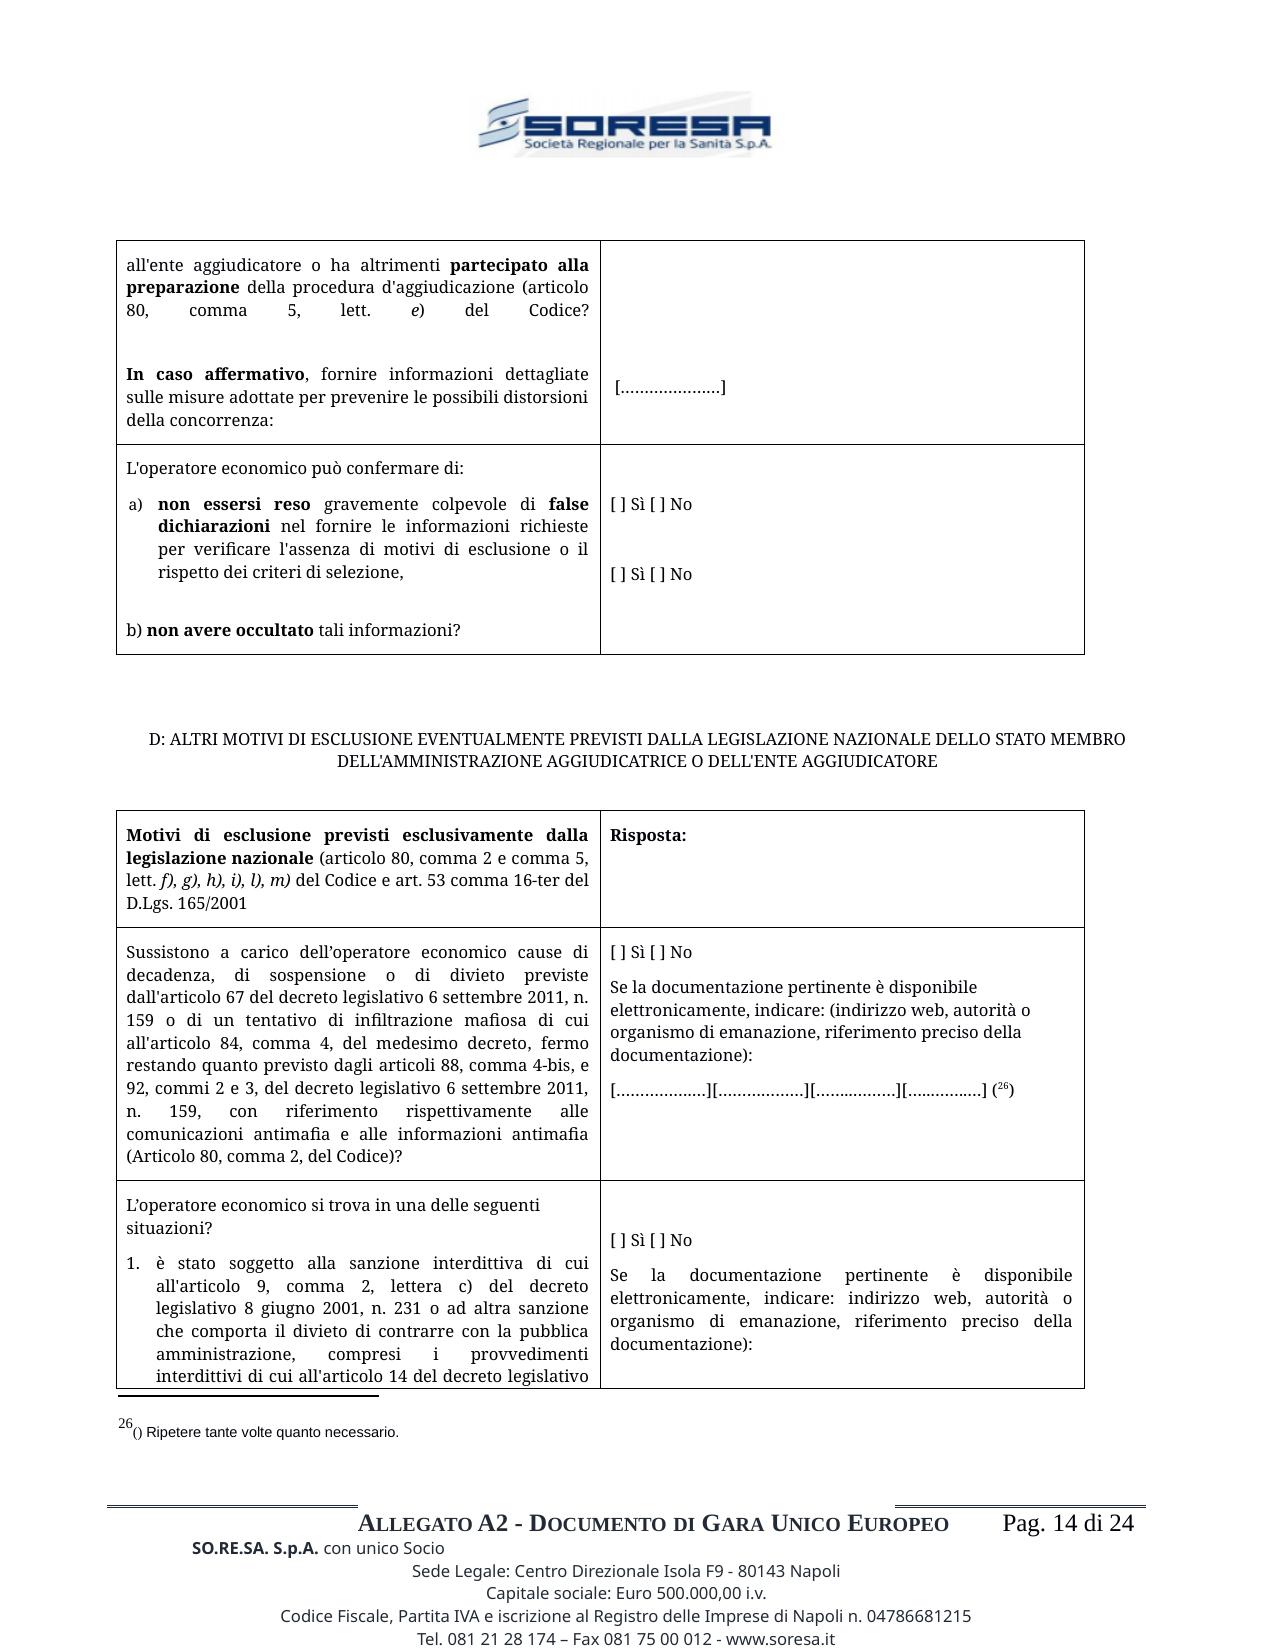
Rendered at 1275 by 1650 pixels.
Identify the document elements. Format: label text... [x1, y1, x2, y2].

table_cell [ ] Sì [ ] No […………………] [601, 241, 1084, 443]
table_cell L'operatore economico può confermare di: non essersi reso gravemente colpevole di false dichiarazioni nel fornire le informazioni richieste per verificare l'assenza di motivi di esclusione o il rispetto dei criteri di selezione, b) non avere occultato tali informazioni? [117, 445, 600, 653]
table_cell [ ] Sì [ ] No Se la documentazione pertinente è disponibile elettronicamente, indicare: (indirizzo web, autorità o organismo di emanazione, riferimento preciso della documentazione): […………….…][………………][……..………][…..……..…] () [601, 928, 1084, 1180]
table_cell [ ] Sì [ ] No [ ] Sì [ ] No [601, 445, 1084, 653]
picture [461, 88, 811, 172]
table_header Motivi di esclusione previsti esclusivamente dalla legislazione nazionale (articolo 80, comma 2 e comma 5, lett. f), g), h), i), l), m) del Codice e art. 53 comma 16-ter del D.Lgs. 165/2001 [117, 811, 600, 927]
table_header Risposta: [601, 811, 1084, 927]
title D: Altri motivi di esclusione eventualmente previsti dalla legislazione nazionale dello Stato membro dell'amministrazione aggiudicatrice o dell'ente aggiudicatore [118, 727, 1157, 773]
table_cell Sussistono a carico dell’operatore economico cause di decadenza, di sospensione o di divieto previste dall'articolo 67 del decreto legislativo 6 settembre 2011, n. 159 o di un tentativo di infiltrazione mafiosa di cui all'articolo 84, comma 4, del medesimo decreto, fermo restando quanto previsto dagli articoli 88, comma 4-bis, e 92, commi 2 e 3, del decreto legislativo 6 settembre 2011, n. 159, con riferimento rispettivamente alle comunicazioni antimafia e alle informazioni antimafia (Articolo 80, comma 2, del Codice)? [117, 928, 600, 1180]
